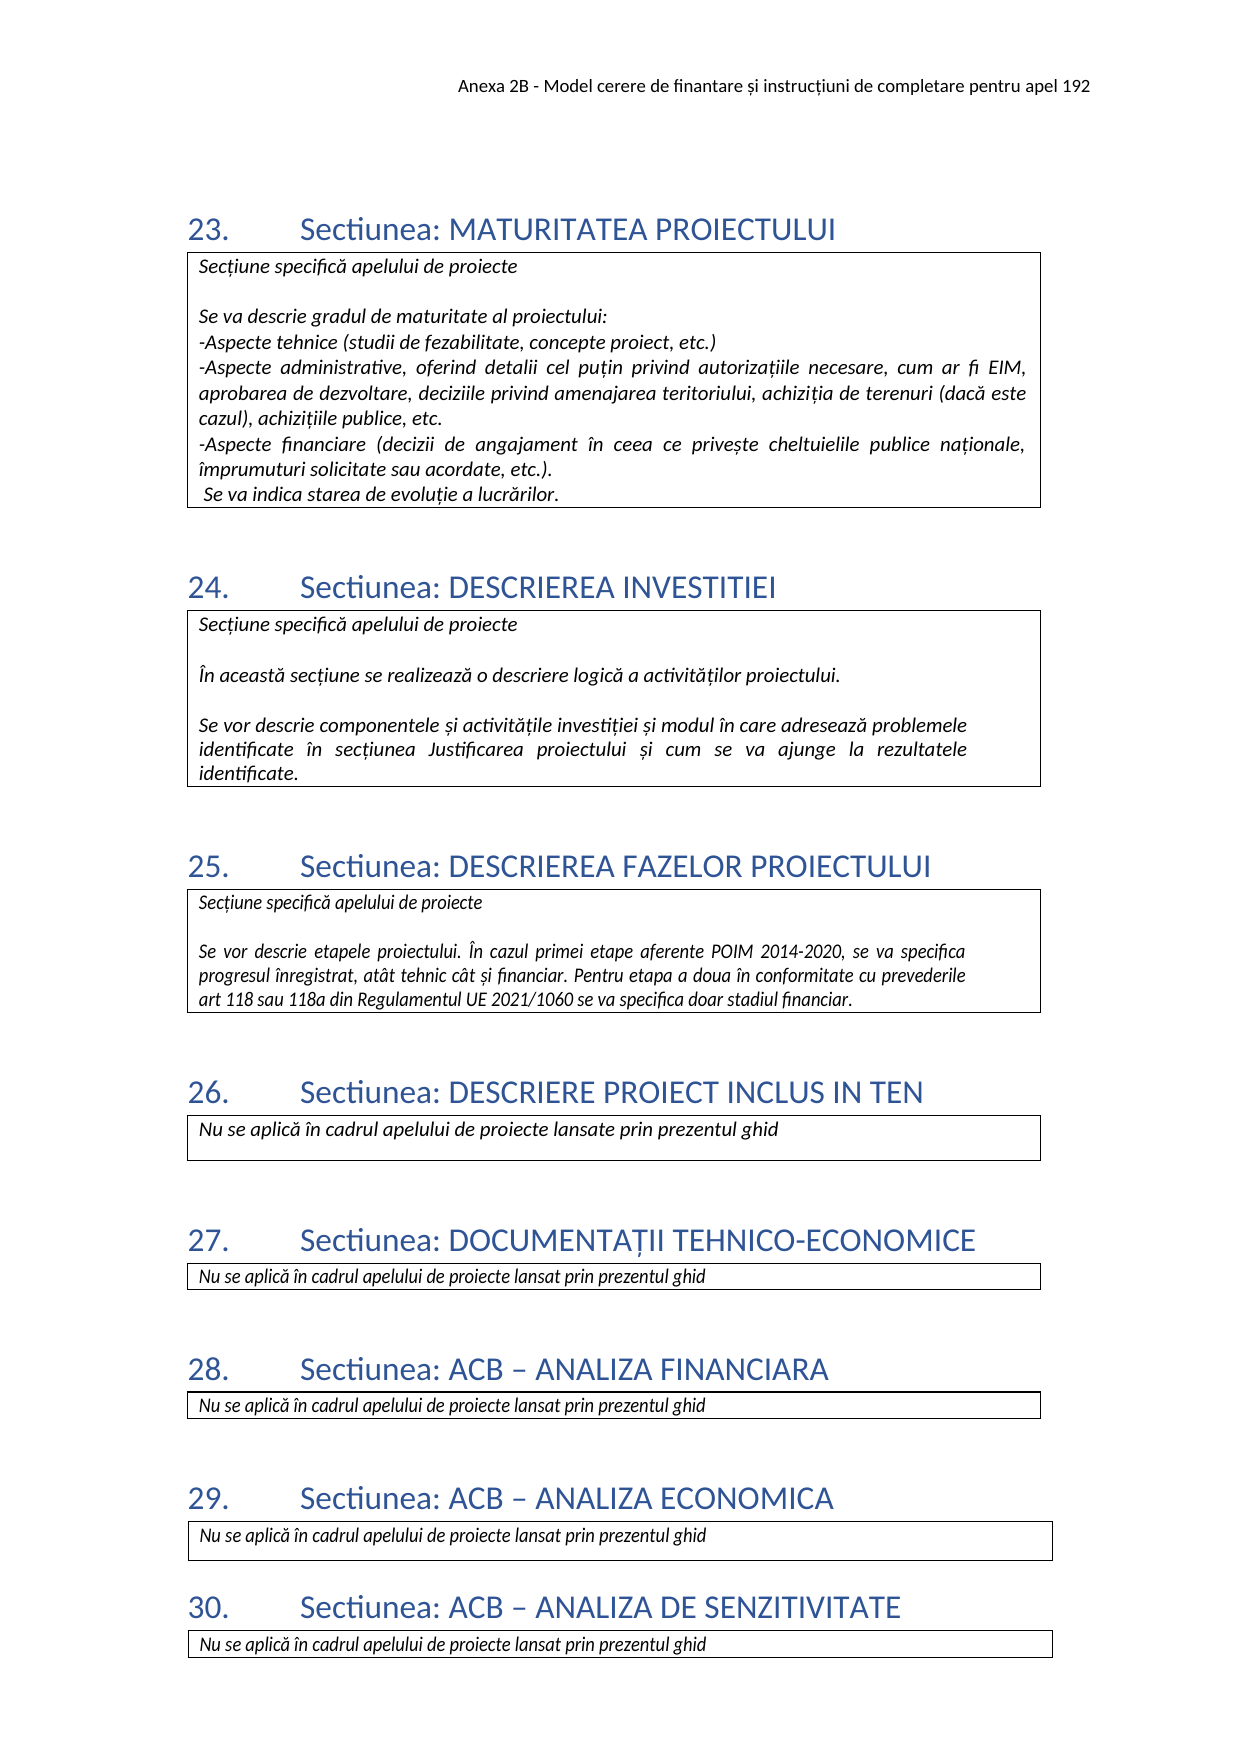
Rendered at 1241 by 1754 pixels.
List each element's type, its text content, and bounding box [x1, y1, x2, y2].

subtitle Sectiunea: ACB – ANALIZA FINANCIARA [187, 1347, 1090, 1388]
subtitle Sectiunea: DESCRIEREA FAZELOR PROIECTULUI [187, 845, 1090, 886]
table_header Secțiune specifică apelului de proiecte Se va descrie gradul de maturitate al proiectului: -Aspecte tehnice (studii de fezabilitate, concepte proiect, etc.) -Aspecte administrative, oferind detalii cel puţin privind autorizaţiile necesare, cum ar fi EIM, aprobarea de dezvoltare, deciziile privind amenajarea teritoriului, achiziţia de terenuri (dacă este cazul), achiziţiile publice, etc. -Aspecte financiare (decizii de angajament în ceea ce privește cheltuielile publice naționale, împrumuturi solicitate sau acordate, etc.). Se va indica starea de evoluție a lucrărilor. [188, 253, 1040, 507]
table_header Nu se aplică în cadrul apelului de proiecte lansat prin prezentul ghid [189, 1522, 1052, 1560]
table_header Secțiune specifică apelului de proiecte Se vor descrie etapele proiectului. În cazul primei etape aferente POIM 2014-2020, se va specifica progresul înregistrat, atât tehnic cât și financiar. Pentru etapa a doua în conformitate cu prevederile art 118 sau 118a din Regulamentul UE 2021/1060 se va specifica doar stadiul financiar. [188, 890, 1040, 1012]
table_header Nu se aplică în cadrul apelului de proiecte lansate prin prezentul ghid [188, 1116, 1040, 1160]
subtitle Sectiunea: ACB – ANALIZA DE SENZITIVITATE [187, 1586, 1090, 1627]
subtitle Sectiunea: ACB – ANALIZA ECONOMICA [187, 1477, 1090, 1518]
subtitle Sectiunea: DESCRIEREA INVESTITIEI [187, 566, 1090, 607]
subtitle Sectiunea: MATURITATEA PROIECTULUI [187, 208, 1090, 249]
table_header Nu se aplică în cadrul apelului de proiecte lansat prin prezentul ghid [188, 1393, 1040, 1418]
table_header Nu se aplică în cadrul apelului de proiecte lansat prin prezentul ghid [189, 1631, 1052, 1657]
subtitle Sectiunea: DOCUMENTAȚII TEHNICO-ECONOMICE [187, 1219, 1090, 1260]
table_header Secțiune specifică apelului de proiecte În această secţiune se realizează o descriere logică a activităţilor proiectului. Se vor descrie componentele şi activităţile investiţiei şi modul în care adresează problemele identificate în secţiunea Justificarea proiectului şi cum se va ajunge la rezultatele identificate. [188, 611, 1040, 786]
subtitle Sectiunea: DESCRIERE PROIECT INCLUS IN TEN [187, 1071, 1090, 1112]
table_header Nu se aplică în cadrul apelului de proiecte lansat prin prezentul ghid [188, 1264, 1040, 1288]
